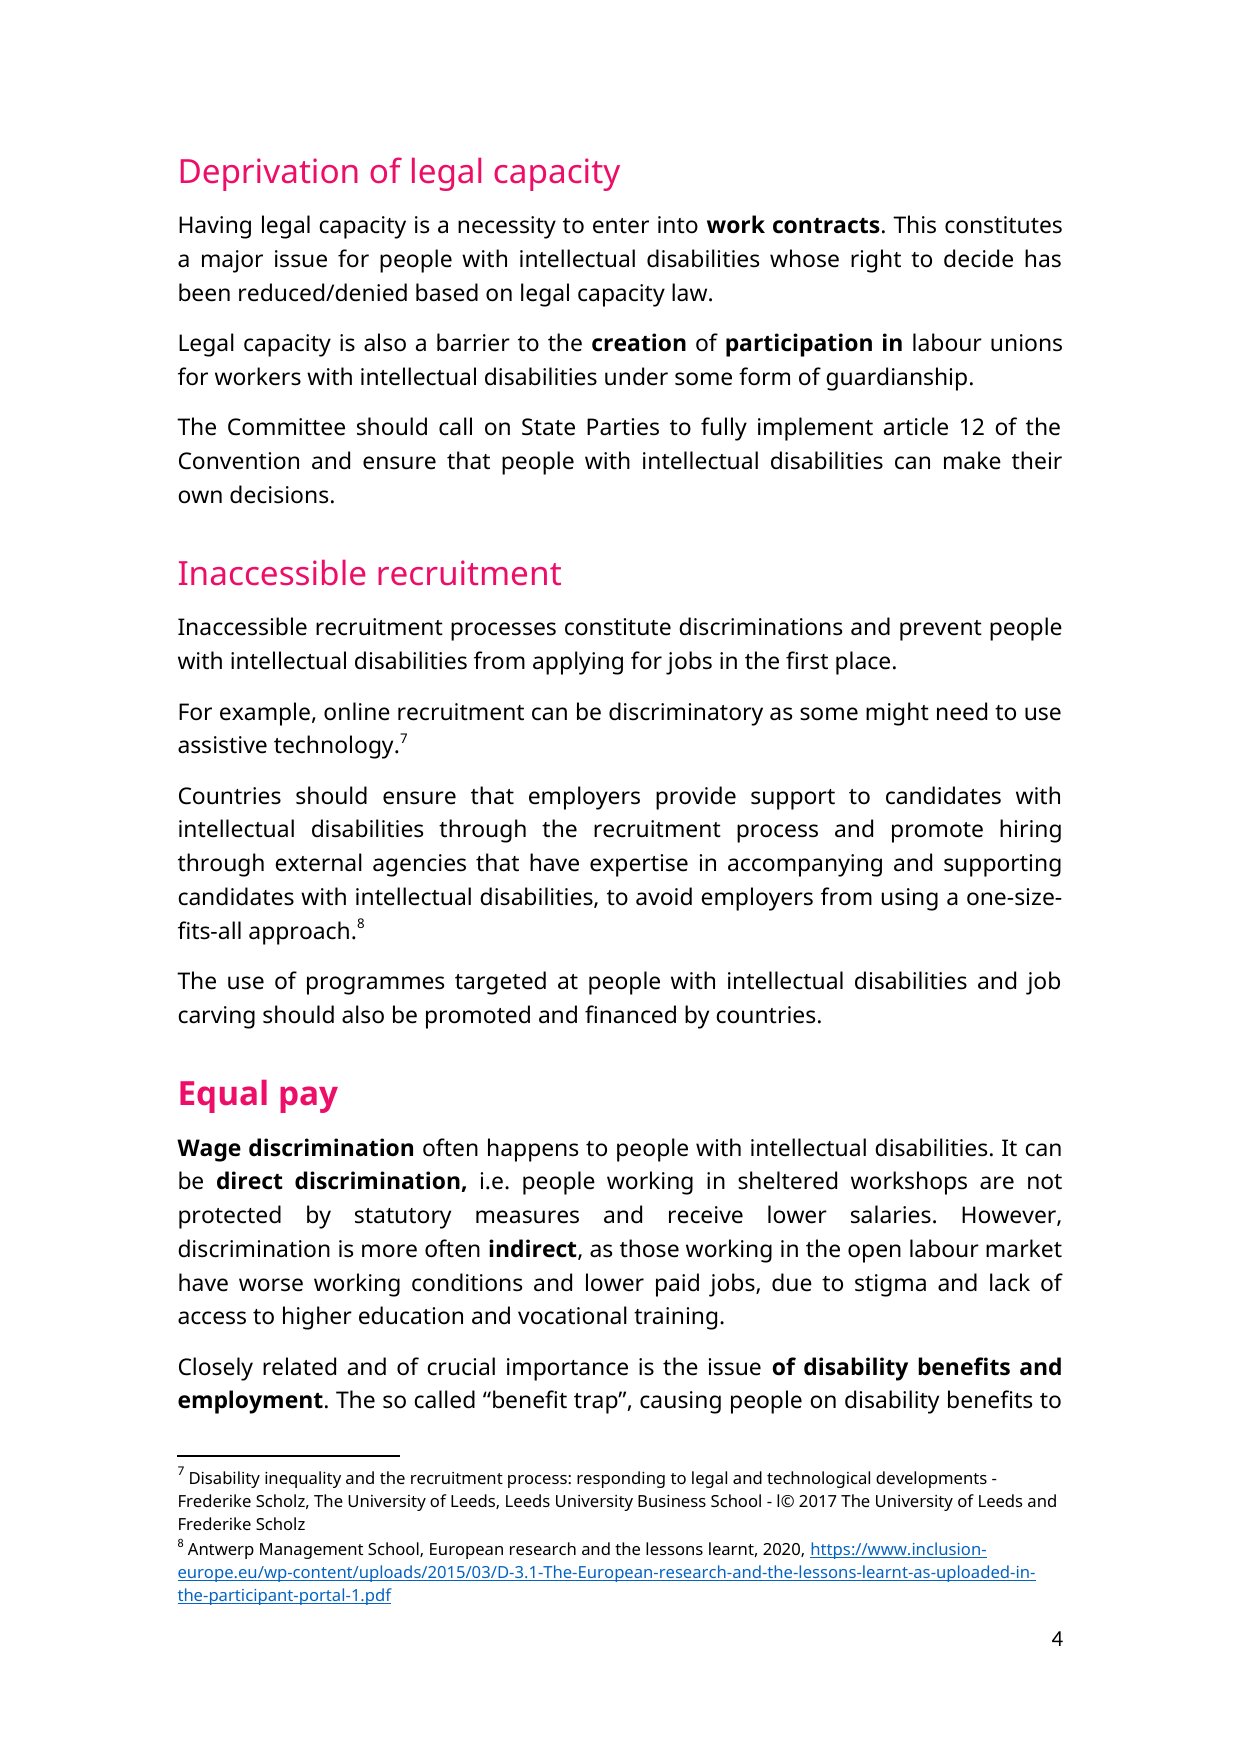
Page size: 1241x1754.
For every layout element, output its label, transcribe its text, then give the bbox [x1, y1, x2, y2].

subtitle Equal pay [177, 1070, 1063, 1116]
text Legal capacity is also a barrier to the creation of participation in labour unions for workers with intellectual disabilities under some form of guardianship. [177, 327, 1063, 392]
text Having legal capacity is a necessity to enter into work contracts. This constitutes a major issue for people with intellectual disabilities whose right to decide has been reduced/denied based on legal capacity law. [177, 209, 1063, 308]
text Wage discrimination often happens to people with intellectual disabilities. It can be direct discrimination, i.e. people working in sheltered workshops are not protected by statutory measures and receive lower salaries. However, discrimination is more often indirect, as those working in the open labour market have worse working conditions and lower paid jobs, due to stigma and lack of access to higher education and vocational training. [177, 1132, 1063, 1332]
text The use of programmes targeted at people with intellectual disabilities and job carving should also be promoted and financed by countries. [177, 965, 1063, 1030]
subtitle Deprivation of legal capacity [177, 148, 1063, 193]
text Countries should ensure that employers provide support to candidates with intellectual disabilities through the recruitment process and promote hiring through external agencies that have expertise in accompanying and supporting candidates with intellectual disabilities, to avoid employers from using a one-size-fits-all approach. [177, 780, 1063, 946]
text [177, 1351, 1063, 1416]
subtitle Inaccessible recruitment [177, 550, 1063, 595]
text The Committee should call on State Parties to fully implement article 12 of the Convention and ensure that people with intellectual disabilities can make their own decisions. [177, 411, 1063, 510]
text For example, online recruitment can be discriminatory as some might need to use assistive technology. [177, 696, 1063, 761]
text Inaccessible recruitment processes constitute discriminations and prevent people with intellectual disabilities from applying for jobs in the first place. [177, 611, 1063, 676]
